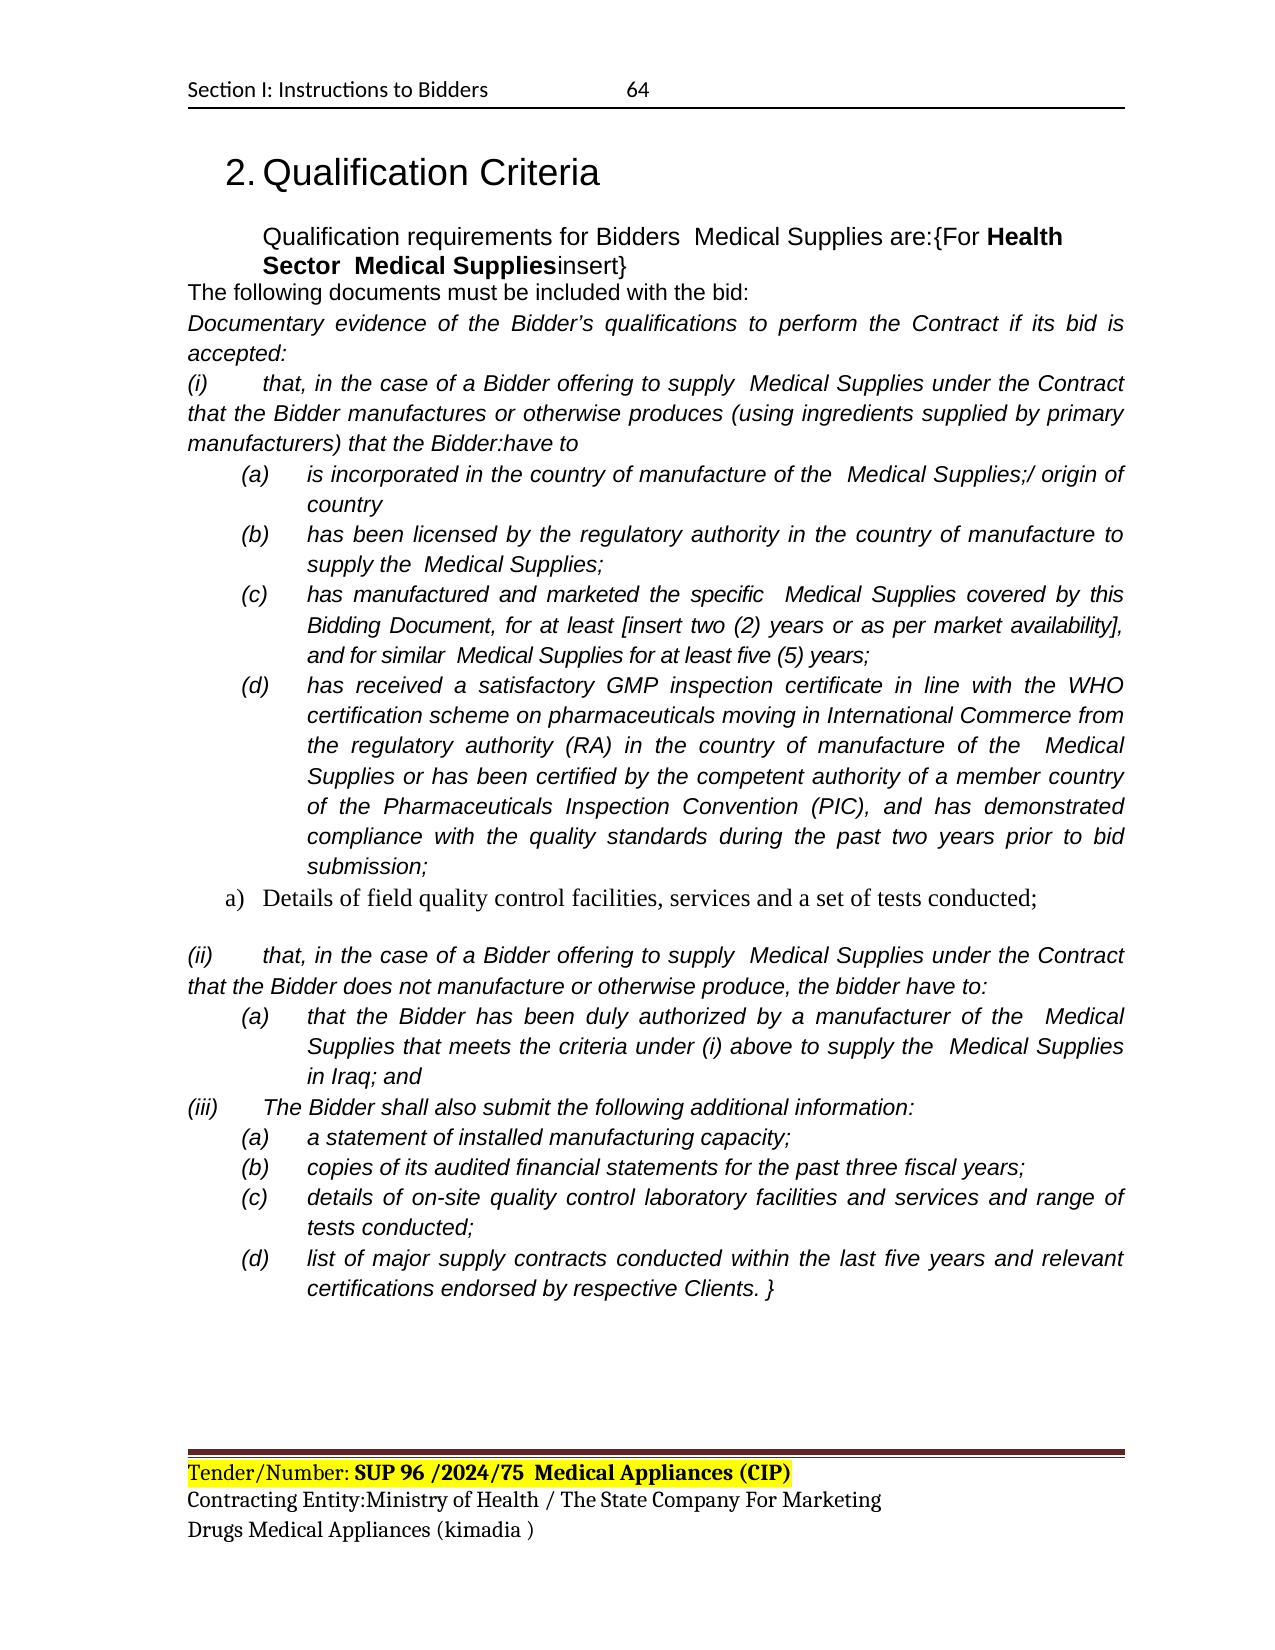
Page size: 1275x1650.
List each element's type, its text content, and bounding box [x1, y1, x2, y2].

list Qualification requirements for Bidders Medical Supplies are:{For Health Sector Medical Suppliesinsert} [262, 222, 1125, 279]
text (c) has manufactured and marketed the specific Medical Supplies covered by this Bidding Document, for at least [insert two (2) years or as per market availability], and for similar Medical Supplies for at least five (5) years; [241, 581, 1125, 668]
text (a) is incorporated in the country of manufacture of the Medical Supplies;/ origin of country [241, 461, 1125, 517]
text (b) has been licensed by the regulatory authority in the country of manufacture to supply the Medical Supplies; [241, 521, 1125, 578]
text (d) has received a satisfactory GMP inspection certificate in line with the WHO certification scheme on pharmaceuticals moving in International Commerce from the regulatory authority (RA) in the country of manufacture of the Medical Supplies or has been certified by the competent authority of a member country of the Pharmaceuticals Inspection Convention (PIC), and has demonstrated compliance with the quality standards during the past two years prior to bid submission; [241, 672, 1125, 880]
text (c) details of on-site quality control laboratory facilities and services and range of tests conducted; [241, 1184, 1125, 1241]
text (iii) The Bidder shall also submit the following additional information: [187, 1093, 1125, 1120]
text Documentary evidence of the Bidder’s qualifications to perform the Contract if its bid is accepted: [187, 309, 1125, 366]
list Details of field quality control facilities, services and a set of tests conducted; [225, 883, 1125, 912]
text (b) copies of its audited financial statements for the past three fiscal years; [241, 1154, 1125, 1180]
text (a) that the Bidder has been duly authorized by a manufacturer of the Medical Supplies that meets the criteria under (i) above to supply the Medical Supplies in Iraq; and [241, 1003, 1125, 1090]
list Qualification Criteria [225, 150, 1125, 193]
text (d) list of major supply contracts conducted within the last five years and relevant certifications endorsed by respective Clients. } [241, 1244, 1125, 1301]
text (ii) that, in the case of a Bidder offering to supply Medical Supplies under the Contract that the Bidder does not manufacture or otherwise produce, the bidder have to: [187, 942, 1125, 999]
text (a) a statement of installed manufacturing capacity; [241, 1124, 1125, 1150]
text (i) that, in the case of a Bidder offering to supply Medical Supplies under the Contract that the Bidder manufactures or otherwise produces (using ingredients supplied by primary manufacturers) that the Bidder:have to [187, 370, 1125, 457]
text The following documents must be included with the bid: [187, 279, 1125, 306]
